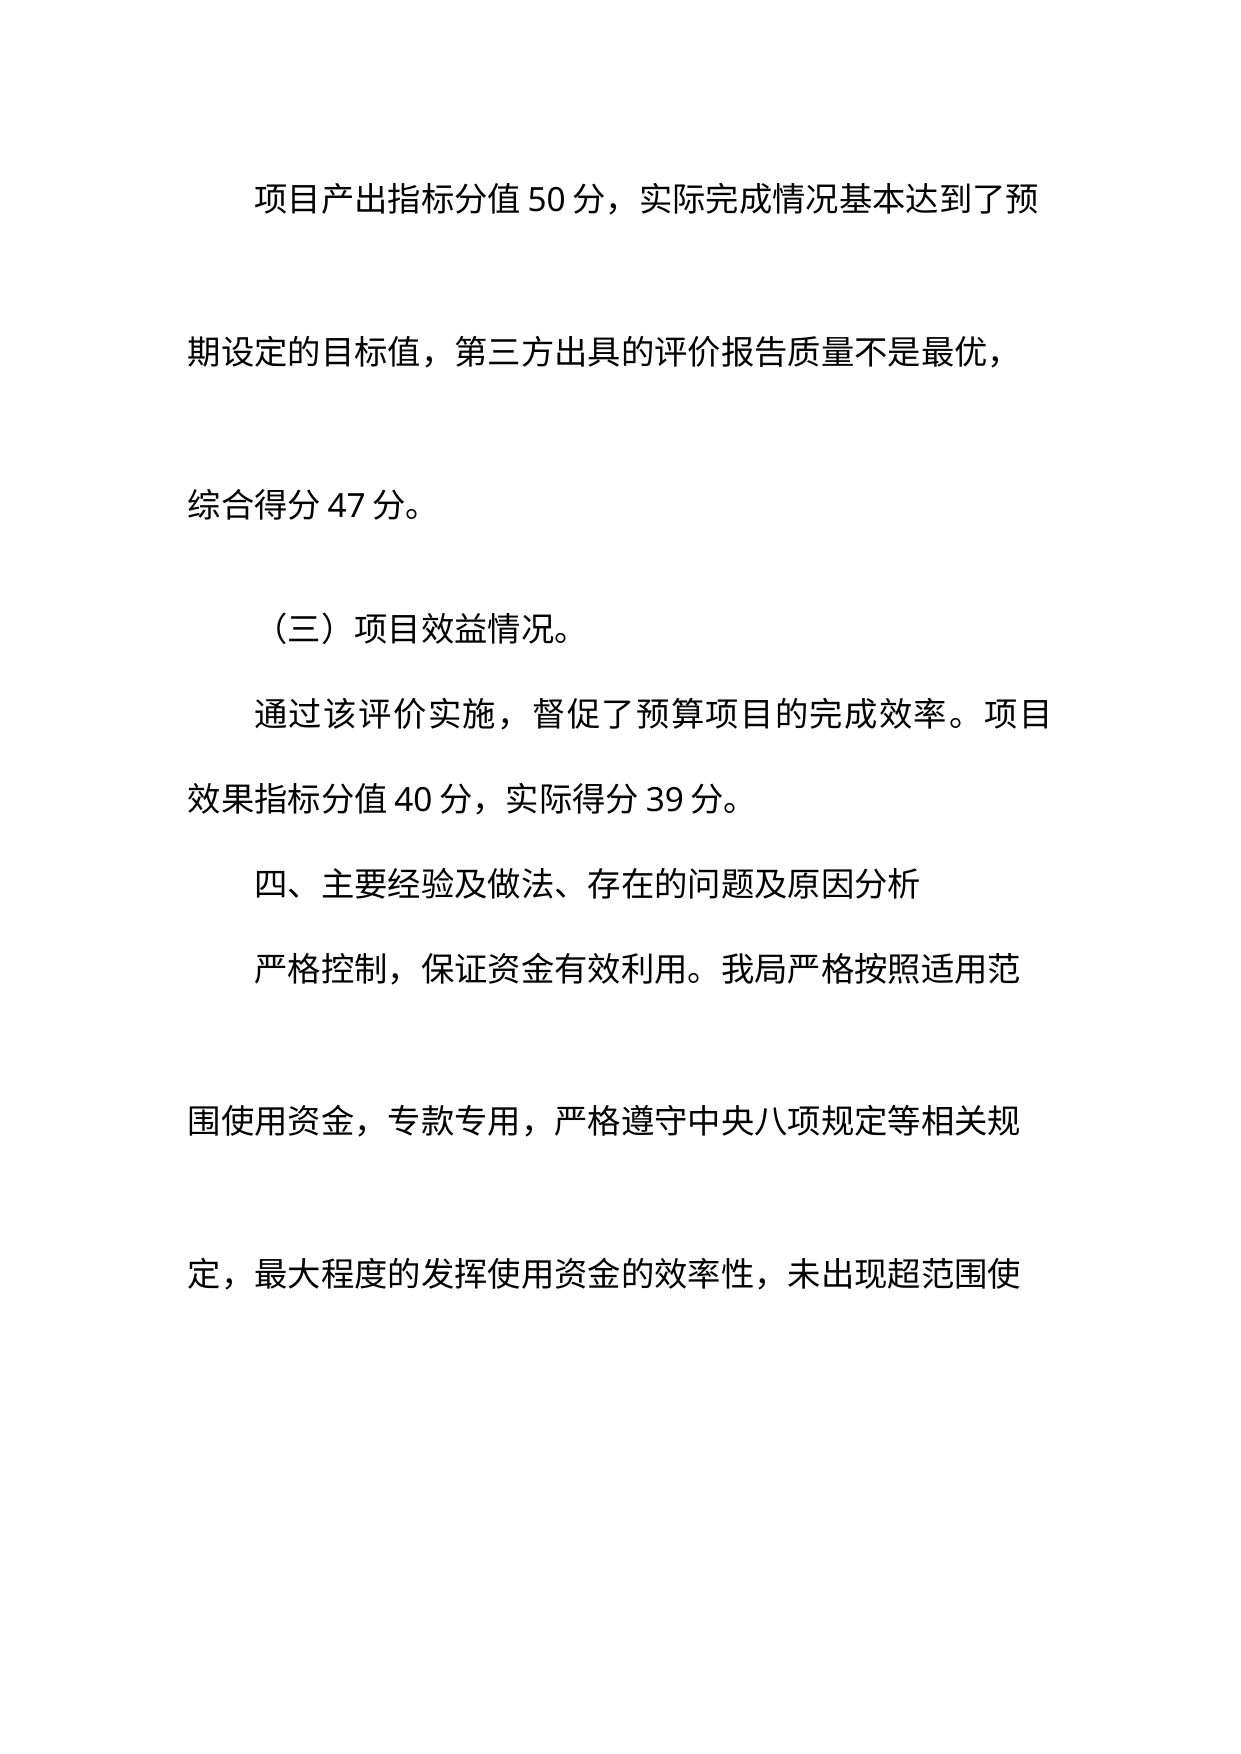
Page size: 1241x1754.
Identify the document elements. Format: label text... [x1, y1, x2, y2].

list 通过该评价实施，督促了预算项目的完成效率。项目效果指标分值40分，实际得分39分。 [187, 669, 1053, 839]
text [187, 924, 1053, 1315]
list 项目效益情况。 [187, 584, 1053, 669]
list 主要经验及做法、存在的问题及原因分析 [187, 839, 1053, 924]
text 项目产出指标分值50分，实际完成情况基本达到了预期设定的目标值，第三方出具的评价报告质量不是最优，综合得分47分。 [187, 154, 1053, 545]
